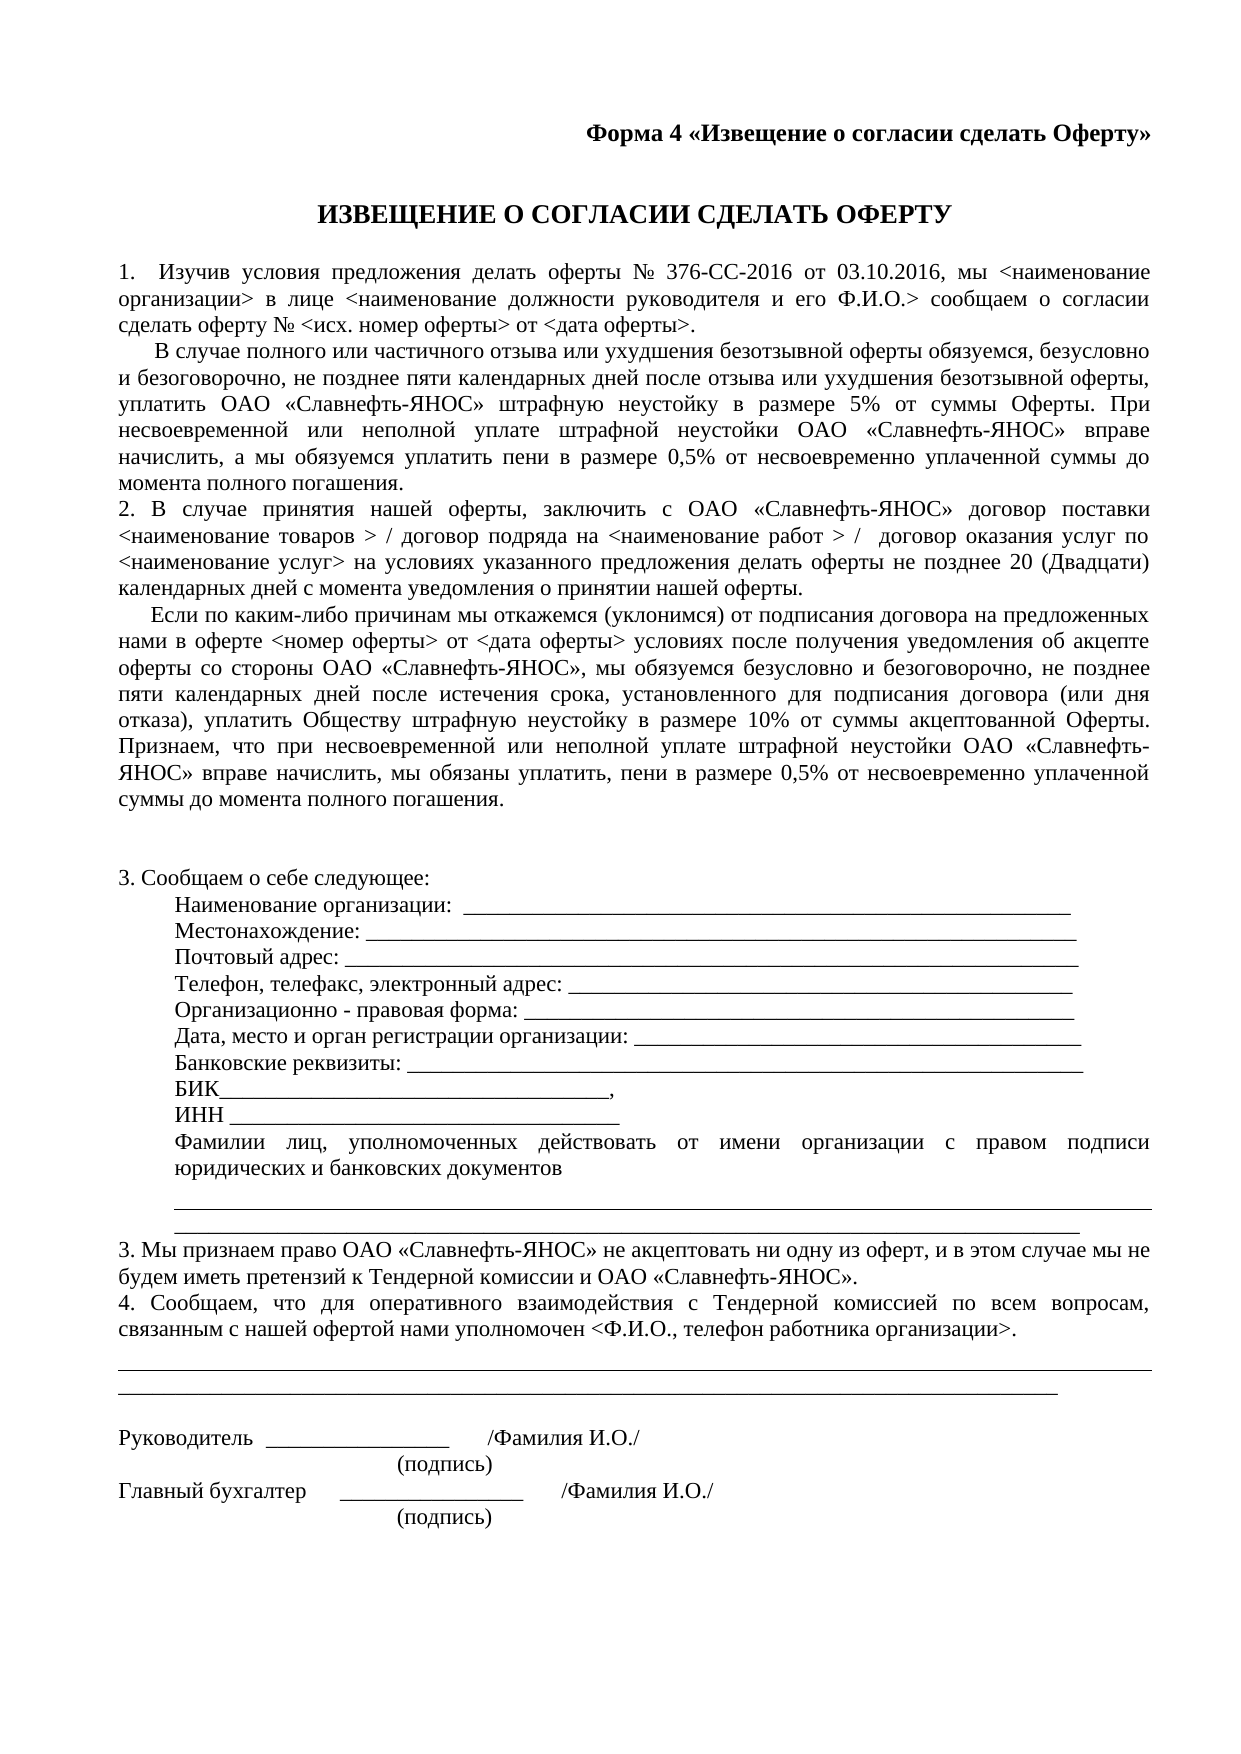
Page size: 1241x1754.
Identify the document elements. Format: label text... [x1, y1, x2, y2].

text 3. Сообщаем о себе следующее: [118, 864, 1152, 891]
text __________________________________________________________________________________ [118, 1371, 1152, 1398]
text 2. В случае принятия нашей оферты, заключить с ОАО «Славнефть-ЯНОС» договор поставки <наименование товаров > / договор подряда на <наименование работ > / договор оказания услуг по <наименование услуг> на условиях указанного предложения делать оферты не позднее 20 (Двадцати) календарных дней с момента уведомления о принятии нашей оферты. [118, 495, 1152, 601]
text Почтовый адрес: ________________________________________________________________ [174, 943, 1152, 970]
text 4. Сообщаем, что для оперативного взаимодействия с Тендерной комиссией по всем вопросам, связанным с нашей офертой нами уполномочен <Ф.И.О., телефон работника организации>. [118, 1289, 1152, 1342]
text Главный бухгалтер ________________ /Фамилия И.О./ [118, 1477, 1152, 1503]
text Телефон, телефакс, электронный адрес: ____________________________________________ [174, 970, 1152, 996]
text 3. Мы признаем право ОАО «Славнефть-ЯНОС» не акцептовать ни одну из оферт, и в этом случае мы не будем иметь претензий к Тендерной комиссии и ОАО «Славнефть-ЯНОС». [118, 1236, 1152, 1289]
text _______________________________________________________________________________ [174, 1210, 1152, 1236]
text Местонахождение: ______________________________________________________________ [174, 917, 1152, 943]
text Банковские реквизиты: ___________________________________________________________ [174, 1049, 1152, 1075]
text Форма 4 «Извещение о согласии сделать Оферту» [118, 118, 1152, 147]
text Фамилии лиц, уполномоченных действовать от имени организации с правом подписи юридических и банковских документов [174, 1128, 1152, 1181]
text ИНН __________________________________ [174, 1102, 1152, 1128]
text Дата, место и орган регистрации организации: _______________________________________ [174, 1022, 1152, 1049]
text ИЗВЕЩЕНИЕ О СОГЛАСИИ СДЕЛАТЬ ОФЕРТУ [118, 198, 1152, 229]
text Наименование организации: _____________________________________________________ [174, 891, 1152, 917]
text 1. Изучив условия предложения делать оферты № 376-СС-2016 от 03.10.2016, мы <наименование организации> в лице <наименование должности руководителя и его Ф.И.О.> сообщаем о согласии сделать оферту № <исх. номер оферты> от <дата оферты>. [118, 258, 1152, 337]
text (подпись) [266, 1503, 1152, 1529]
text Руководитель ________________ /Фамилия И.О./ [118, 1424, 1152, 1450]
text Организационно - правовая форма: ________________________________________________ [174, 996, 1152, 1022]
text Если по каким-либо причинам мы откажемся (уклонимся) от подписания договора на предложенных нами в оферте <номер оферты> от <дата оферты> условиях после получения уведомления об акцепте оферты со стороны ОАО «Славнефть-ЯНОС», мы обязуемся безусловно и безоговорочно, не позднее пяти календарных дней после истечения срока, установленного для подписания договора (или дня отказа), уплатить Обществу штрафную неустойку в размере 10% от суммы акцептованной Оферты. Признаем, что при несвоевременной или неполной уплате штрафной неустойки ОАО «Славнефть-ЯНОС» вправе начислить, мы обязаны уплатить, пени в размере 0,5% от несвоевременно уплаченной суммы до момента полного погашения. [118, 601, 1152, 812]
text БИК__________________________________, [174, 1075, 1152, 1102]
text В случае полного или частичного отзыва или ухудшения безотзывной оферты обязуемся, безусловно и безоговорочно, не позднее пяти календарных дней после отзыва или ухудшения безотзывной оферты, уплатить ОАО «Славнефть-ЯНОС» штрафную неустойку в размере 5% от суммы Оферты. При несвоевременной или неполной уплате штрафной неустойки ОАО «Славнефть-ЯНОС» вправе начислить, а мы обязуемся уплатить пени в размере 0,5% от несвоевременно уплаченной суммы до момента полного погашения. [118, 337, 1152, 495]
text (подпись) [118, 1450, 1152, 1477]
